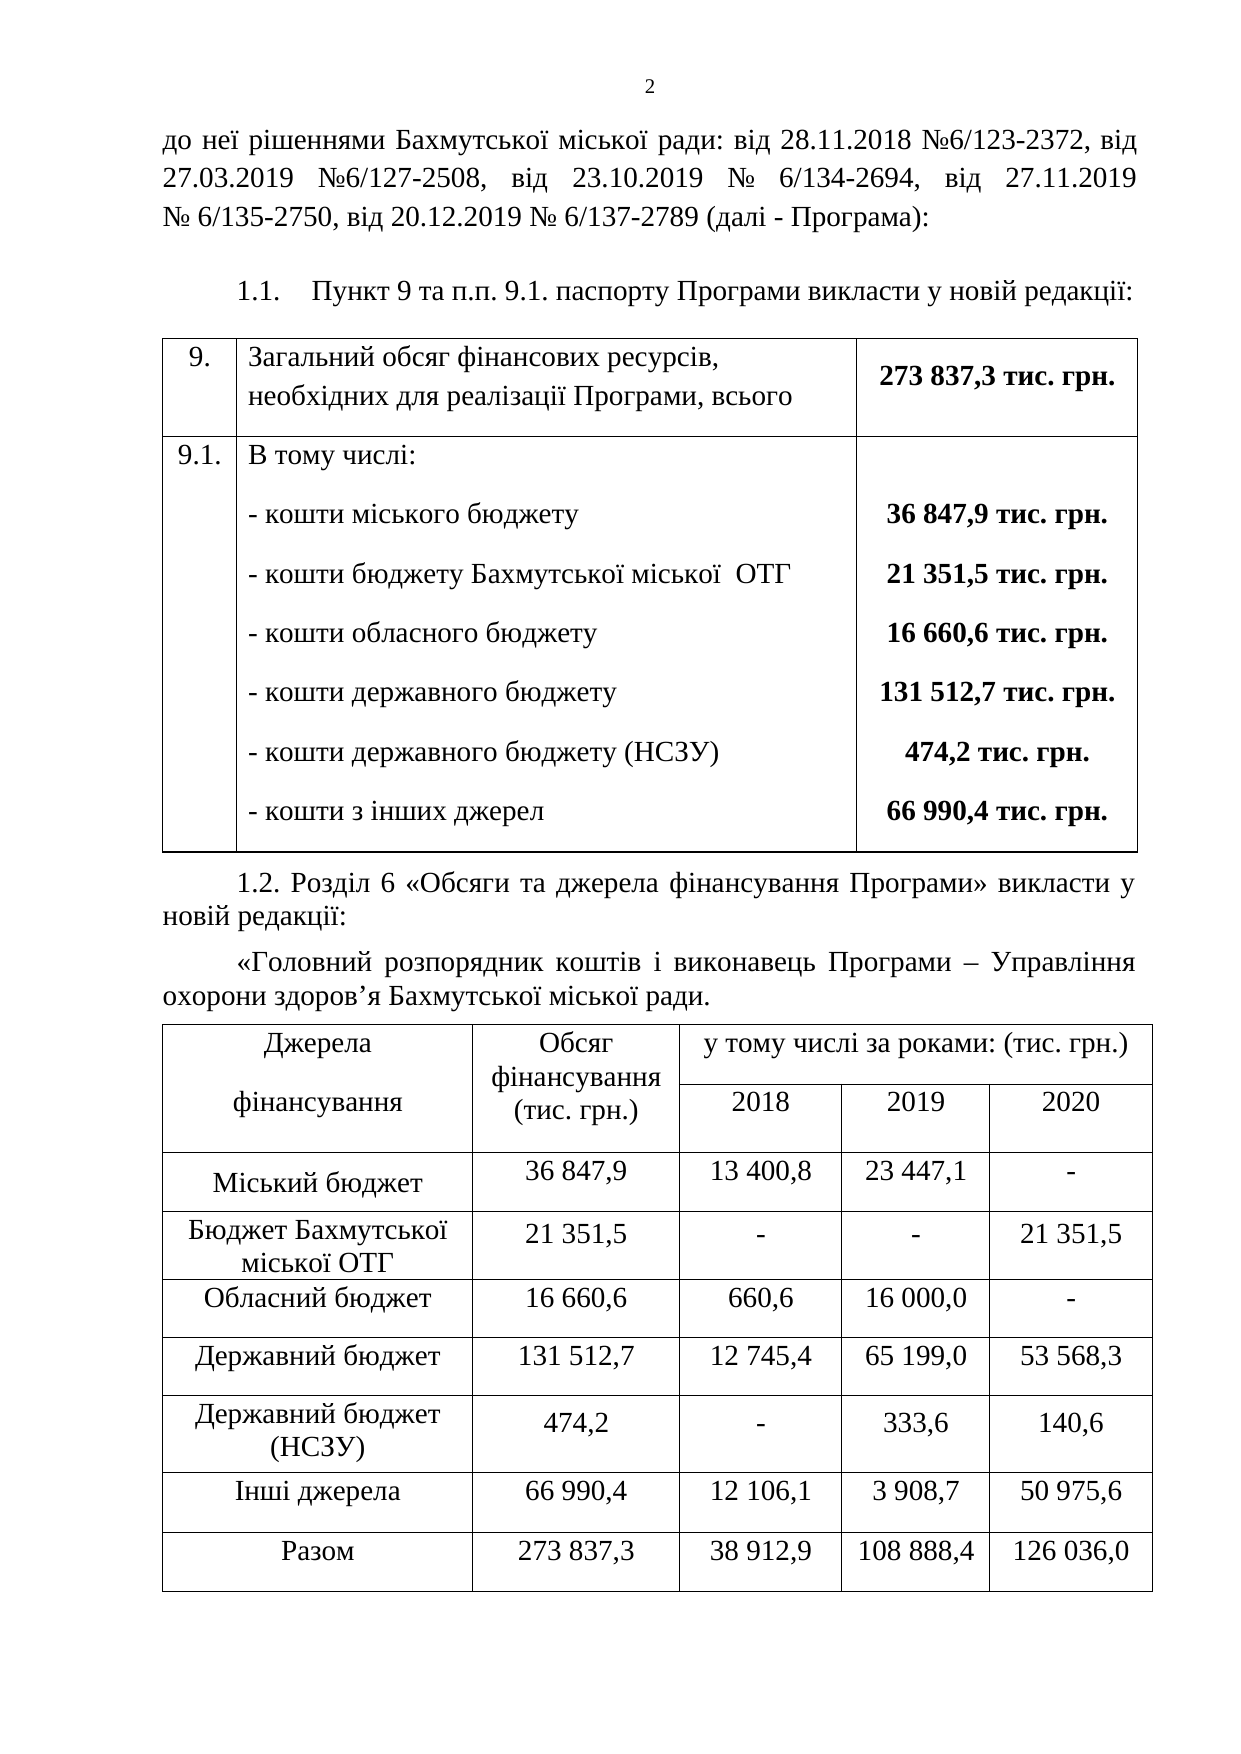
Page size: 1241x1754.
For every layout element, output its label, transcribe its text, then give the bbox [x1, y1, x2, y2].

table_header у тому числі за роками: (тис. грн.) [680, 1025, 1152, 1083]
table_cell 273 837,3 [473, 1533, 679, 1591]
table_cell - [990, 1153, 1152, 1211]
table_cell - [990, 1280, 1152, 1337]
table_header 9. [163, 339, 236, 436]
table_cell Разом [163, 1533, 472, 1591]
table_cell 50 975,6 [990, 1473, 1152, 1532]
table_cell - [680, 1212, 841, 1279]
table_cell 12 745,4 [680, 1338, 841, 1395]
table_cell 38 912,9 [680, 1533, 841, 1591]
table_cell Інші джерела [163, 1473, 472, 1532]
table_cell Державний бюджет (НСЗУ) [163, 1396, 472, 1472]
table_cell 23 447,1 [842, 1153, 989, 1211]
table_cell Державний бюджет [163, 1338, 472, 1395]
text 1.2. Розділ 6 «Обсяги та джерела фінансування Програми» викласти у новій редакції: [162, 865, 1136, 932]
table_cell 16 660,6 [473, 1280, 679, 1337]
table_cell 9.1. [163, 437, 236, 851]
table_cell 2019 [842, 1085, 989, 1152]
table_cell 53 568,3 [990, 1338, 1152, 1395]
table_cell 13 400,8 [680, 1153, 841, 1211]
list Пункт 9 та п.п. 9.1. паспорту Програми викласти у новій редакції: [236, 276, 1137, 307]
table_cell 2020 [990, 1085, 1152, 1152]
table_cell Міський бюджет [163, 1153, 472, 1211]
table_cell - [680, 1396, 841, 1472]
table_header Джерела фінансування [163, 1025, 472, 1152]
table_cell 660,6 [680, 1280, 841, 1337]
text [162, 122, 1137, 232]
table_cell 36 847,9 [473, 1153, 679, 1211]
table_cell 16 000,0 [842, 1280, 989, 1337]
table_cell Обласний бюджет [163, 1280, 472, 1337]
table_cell 21 351,5 [990, 1212, 1152, 1279]
table_cell 12 106,1 [680, 1473, 841, 1532]
table_header 273 837,3 тис. грн. [857, 339, 1137, 436]
table_cell 474,2 [473, 1396, 679, 1472]
table_cell 2018 [680, 1085, 841, 1152]
table_cell 66 990,4 [473, 1473, 679, 1532]
table_cell В тому числі: - кошти міського бюджету - кошти бюджету Бахмутської міської ОТГ - кошти обласного бюджету - кошти державного бюджету - кошти державного бюджету (НСЗУ) - кошти з інших джерел [237, 437, 856, 851]
table_header Загальний обсяг фінансових ресурсів, необхідних для реалізації Програми, всього [237, 339, 856, 436]
table_cell 108 888,4 [842, 1533, 989, 1591]
table_header Обсяг фінансування (тис. грн.) [473, 1025, 679, 1152]
table_cell Бюджет Бахмутської міської ОТГ [163, 1212, 472, 1279]
table_cell 131 512,7 [473, 1338, 679, 1395]
table_cell 36 847,9 тис. грн. 21 351,5 тис. грн. 16 660,6 тис. грн. 131 512,7 тис. грн. 474,2 тис. грн. 66 990,4 тис. грн. [857, 437, 1137, 851]
table_cell - [842, 1212, 989, 1279]
table_cell 126 036,0 [990, 1533, 1152, 1591]
table_cell 65 199,0 [842, 1338, 989, 1395]
table_cell 140,6 [990, 1396, 1152, 1472]
table_cell 3 908,7 [842, 1473, 989, 1532]
table_cell 21 351,5 [473, 1212, 679, 1279]
text «Головний розпорядник коштів і виконавець Програми – Управління охорони здоров’я Бахмутської міської ради. [162, 944, 1136, 1012]
table_cell 333,6 [842, 1396, 989, 1472]
